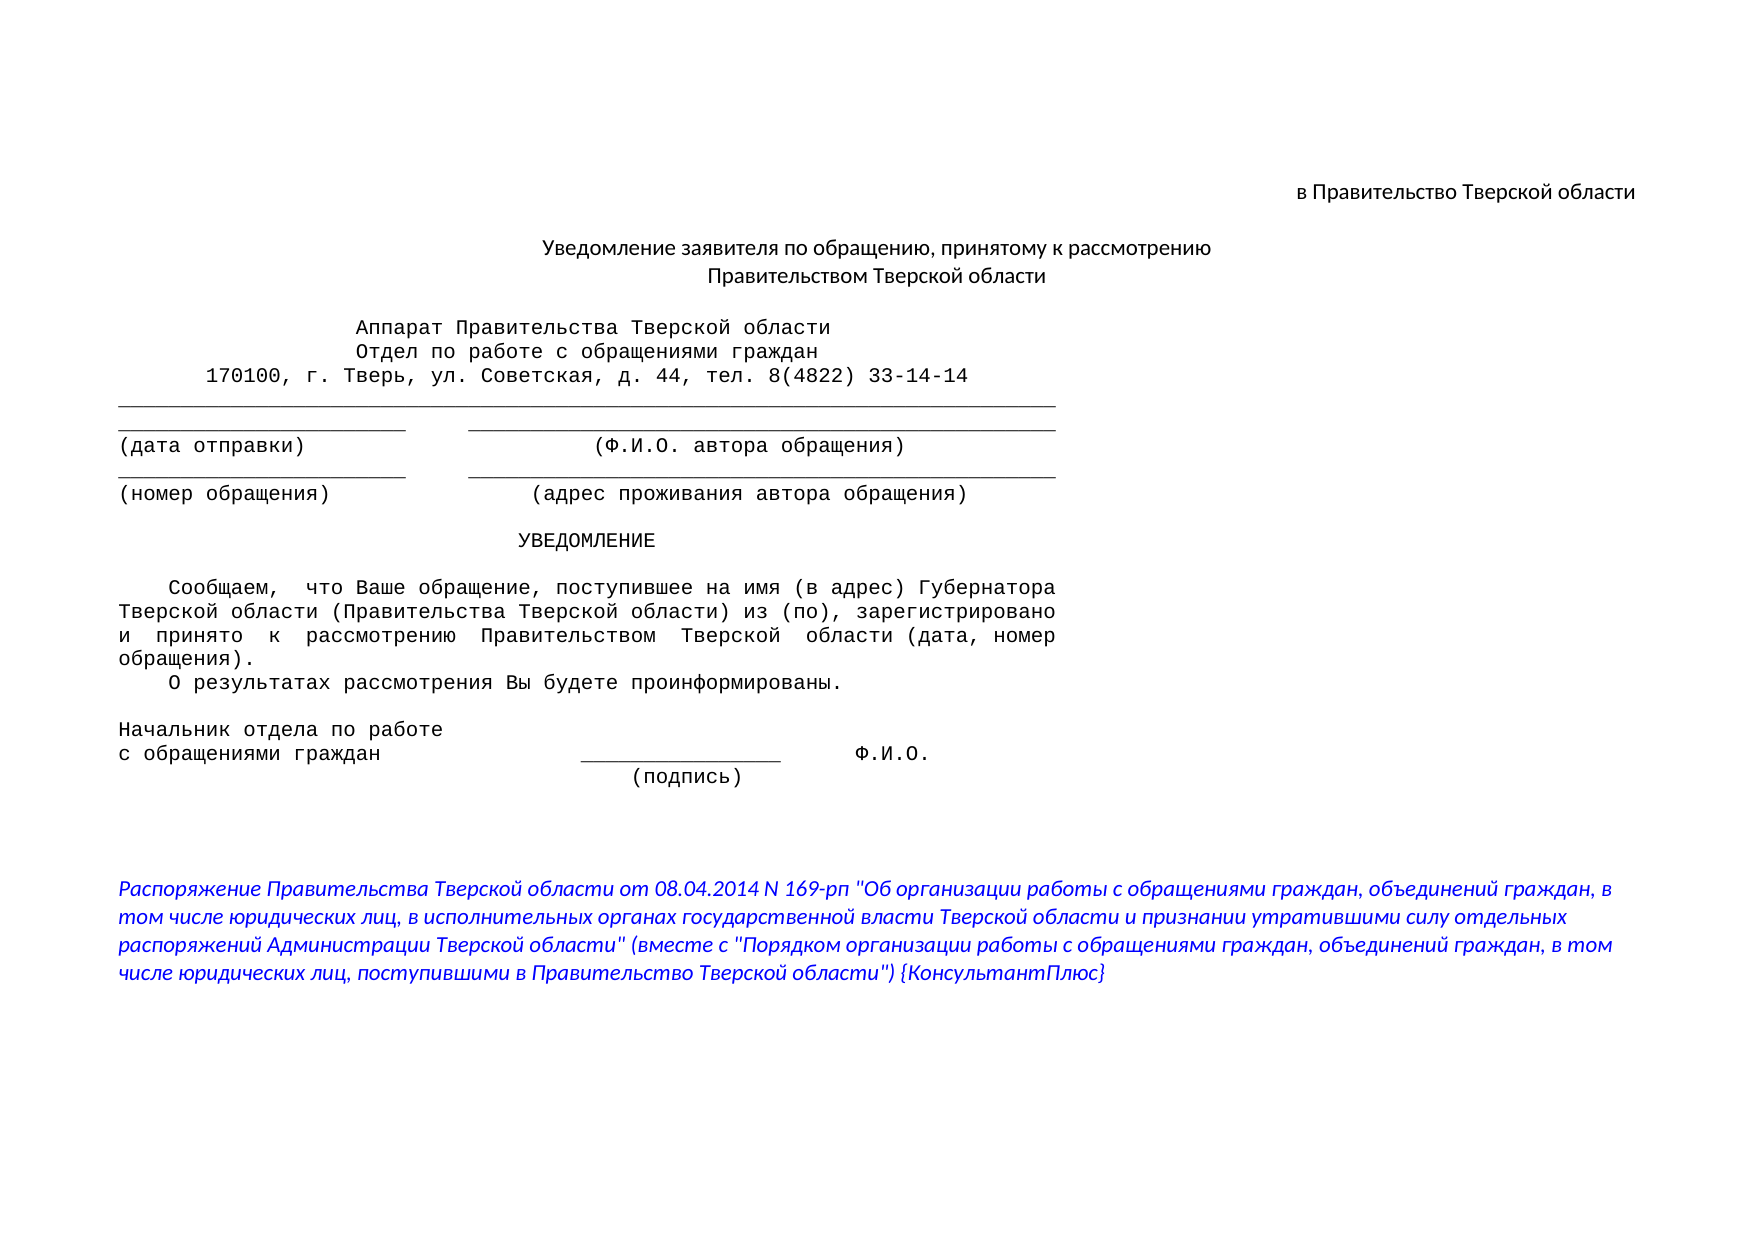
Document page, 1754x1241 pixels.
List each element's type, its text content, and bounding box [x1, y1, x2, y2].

text (номер обращения) (адрес проживания автора обращения) [118, 483, 1636, 506]
text с обращениями граждан ________________ Ф.И.О. [118, 743, 1636, 767]
text Правительством Тверской области [118, 261, 1636, 289]
text 170100, г. Тверь, ул. Советская, д. 44, тел. 8(4822) 33-14-14 [118, 364, 1636, 388]
text Аппарат Правительства Тверской области [118, 317, 1636, 341]
text Начальник отдела по работе [118, 719, 1636, 743]
text ___________________________________________________________________________ [118, 388, 1636, 412]
text обращения). [118, 648, 1636, 672]
text (подпись) [118, 767, 1636, 790]
text в Правительство Тверской области [118, 177, 1636, 205]
text _______________________ _______________________________________________ [118, 459, 1636, 483]
text Уведомление заявителя по обращению, принятому к рассмотрению [118, 233, 1636, 261]
text (дата отправки) (Ф.И.О. автора обращения) [118, 436, 1636, 459]
text и принято к рассмотрению Правительством Тверской области (дата, номер [118, 625, 1636, 648]
text Тверской области (Правительства Тверской области) из (по), зарегистрировано [118, 601, 1636, 625]
text Отдел по работе с обращениями граждан [118, 341, 1636, 364]
text _______________________ _______________________________________________ [118, 412, 1636, 436]
text Распоряжение Правительства Тверской области от 08.04.2014 N 169-рп "Об организации работы с обращениями граждан, объединений граждан, в том числе юридических лиц, в исполнительных органах государственной власти Тверской области и признании утратившими силу отдельных распоряжений Администрации Тверской области" (вместе с "Порядком организации работы с обращениями граждан, объединений граждан, в том числе юридических лиц, поступившими в Правительство Тверской области") {КонсультантПлюс} [118, 846, 1636, 1014]
text О результатах рассмотрения Вы будете проинформированы. [118, 672, 1636, 696]
text УВЕДОМЛЕНИЕ [118, 530, 1636, 554]
text Сообщаем, что Ваше обращение, поступившее на имя (в адрес) Губернатора [118, 577, 1636, 601]
